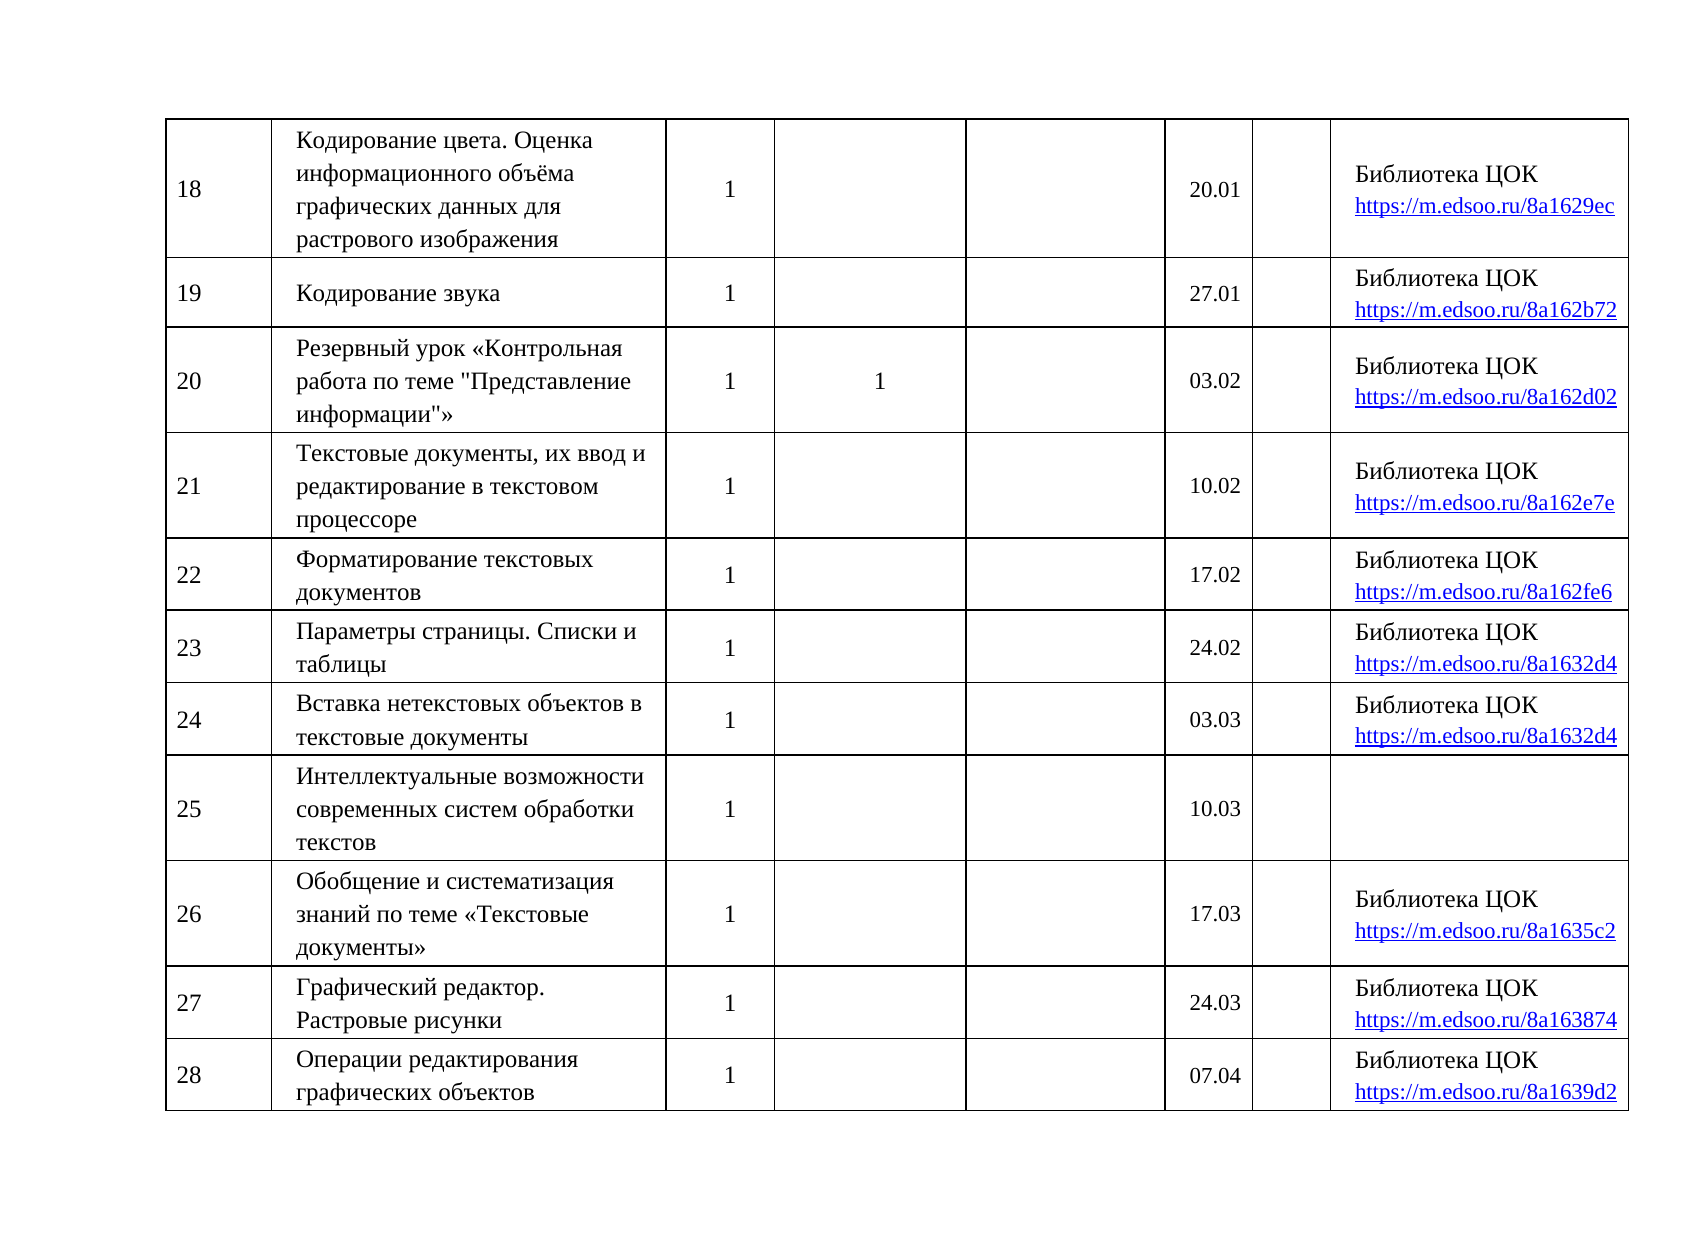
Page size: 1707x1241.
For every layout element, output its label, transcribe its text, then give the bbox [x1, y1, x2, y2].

table_cell 1 [775, 328, 965, 432]
table_cell 10.03 [1166, 756, 1252, 859]
table_cell 1 [667, 756, 774, 859]
table_cell [1253, 120, 1330, 257]
table_cell [775, 611, 965, 682]
table_cell 22 [167, 539, 271, 609]
table_cell [967, 433, 1164, 537]
table_cell [1253, 967, 1330, 1037]
table_cell 27 [167, 967, 271, 1037]
table_cell 26 [167, 861, 271, 965]
table_cell [775, 756, 965, 859]
table_cell [1253, 258, 1330, 326]
table_cell [967, 756, 1164, 859]
table_cell [775, 861, 965, 965]
table_cell [1253, 1039, 1330, 1110]
table_cell Форматирование текстовых документов [272, 539, 665, 609]
table_cell 20.01 [1166, 120, 1252, 257]
table_cell [775, 967, 965, 1037]
table_cell 24 [167, 683, 271, 754]
table_cell [967, 258, 1164, 326]
table_cell Библиотека ЦОК https://m.edsoo.ru/8a162b72 [1331, 258, 1628, 326]
table_cell Операции редактирования графических объектов [272, 1039, 665, 1110]
table_cell Библиотека ЦОК https://m.edsoo.ru/8a1632d4 [1331, 611, 1628, 682]
table_cell 20 [167, 328, 271, 432]
table_cell 1 [667, 861, 774, 965]
table_cell 10.02 [1166, 433, 1252, 537]
table_cell [967, 1039, 1164, 1110]
table_cell Резервный урок «Контрольная работа по теме "Представление информации"» [272, 328, 665, 432]
table_cell [967, 539, 1164, 609]
table_cell 1 [667, 120, 774, 257]
table_cell 1 [667, 258, 774, 326]
table_cell Интеллектуальные возможности современных систем обработки текстов [272, 756, 665, 859]
table_cell 19 [167, 258, 271, 326]
table_cell 24.02 [1166, 611, 1252, 682]
table_cell Библиотека ЦОК https://m.edsoo.ru/8a1632d4 [1331, 683, 1628, 754]
table_cell Кодирование звука [272, 258, 665, 326]
table_cell 1 [667, 1039, 774, 1110]
table_cell Библиотека ЦОК https://m.edsoo.ru/8a1635c2 [1331, 861, 1628, 965]
table_cell [967, 967, 1164, 1037]
table_cell Библиотека ЦОК https://m.edsoo.ru/8a1629ec [1331, 120, 1628, 257]
table_cell [967, 328, 1164, 432]
table_cell 17.02 [1166, 539, 1252, 609]
table_cell [775, 683, 965, 754]
table_cell 03.02 [1166, 328, 1252, 432]
table_cell [967, 683, 1164, 754]
table_cell [1253, 683, 1330, 754]
table_cell 1 [667, 433, 774, 537]
table_cell Библиотека ЦОК https://m.edsoo.ru/8a163874 [1331, 967, 1628, 1037]
table_cell 1 [667, 967, 774, 1037]
table_cell 07.04 [1166, 1039, 1252, 1110]
table_cell Вставка нетекстовых объектов в текстовые документы [272, 683, 665, 754]
table_cell Кодирование цвета. Оценка информационного объёма графических данных для растрового изображения [272, 120, 665, 257]
table_cell [1253, 756, 1330, 859]
table_cell [967, 861, 1164, 965]
table_cell [1253, 328, 1330, 432]
table_cell 23 [167, 611, 271, 682]
table_cell Текстовые документы, их ввод и редактирование в текстовом процессоре [272, 433, 665, 537]
table_cell [775, 258, 965, 326]
table_cell [1253, 433, 1330, 537]
table_cell Графический редактор. Растровые рисунки [272, 967, 665, 1037]
table_cell 28 [167, 1039, 271, 1110]
table_cell [967, 120, 1164, 257]
table_cell 1 [667, 328, 774, 432]
table_cell Обобщение и систематизация знаний по теме «Текстовые документы» [272, 861, 665, 965]
table_cell [1253, 611, 1330, 682]
table_cell [967, 611, 1164, 682]
table_cell 25 [167, 756, 271, 859]
table_cell 18 [167, 120, 271, 257]
table_cell Библиотека ЦОК https://m.edsoo.ru/8a162d02 [1331, 328, 1628, 432]
table_cell 27.01 [1166, 258, 1252, 326]
table_cell Библиотека ЦОК https://m.edsoo.ru/8a162fe6 [1331, 539, 1628, 609]
table_cell [1253, 539, 1330, 609]
table_cell Библиотека ЦОК https://m.edsoo.ru/8a1639d2 [1331, 1039, 1628, 1110]
table_cell 1 [667, 539, 774, 609]
table_cell 21 [167, 433, 271, 537]
table_cell 17.03 [1166, 861, 1252, 965]
table_cell [775, 433, 965, 537]
table_cell Библиотека ЦОК https://m.edsoo.ru/8a162e7e [1331, 433, 1628, 537]
table_cell [775, 120, 965, 257]
table_cell [1331, 756, 1628, 859]
table_cell 1 [667, 611, 774, 682]
table_cell Параметры страницы. Списки и таблицы [272, 611, 665, 682]
table_cell 24.03 [1166, 967, 1252, 1037]
table_cell [775, 539, 965, 609]
table_cell [775, 1039, 965, 1110]
table_cell [1253, 861, 1330, 965]
table_cell 1 [667, 683, 774, 754]
table_cell 03.03 [1166, 683, 1252, 754]
